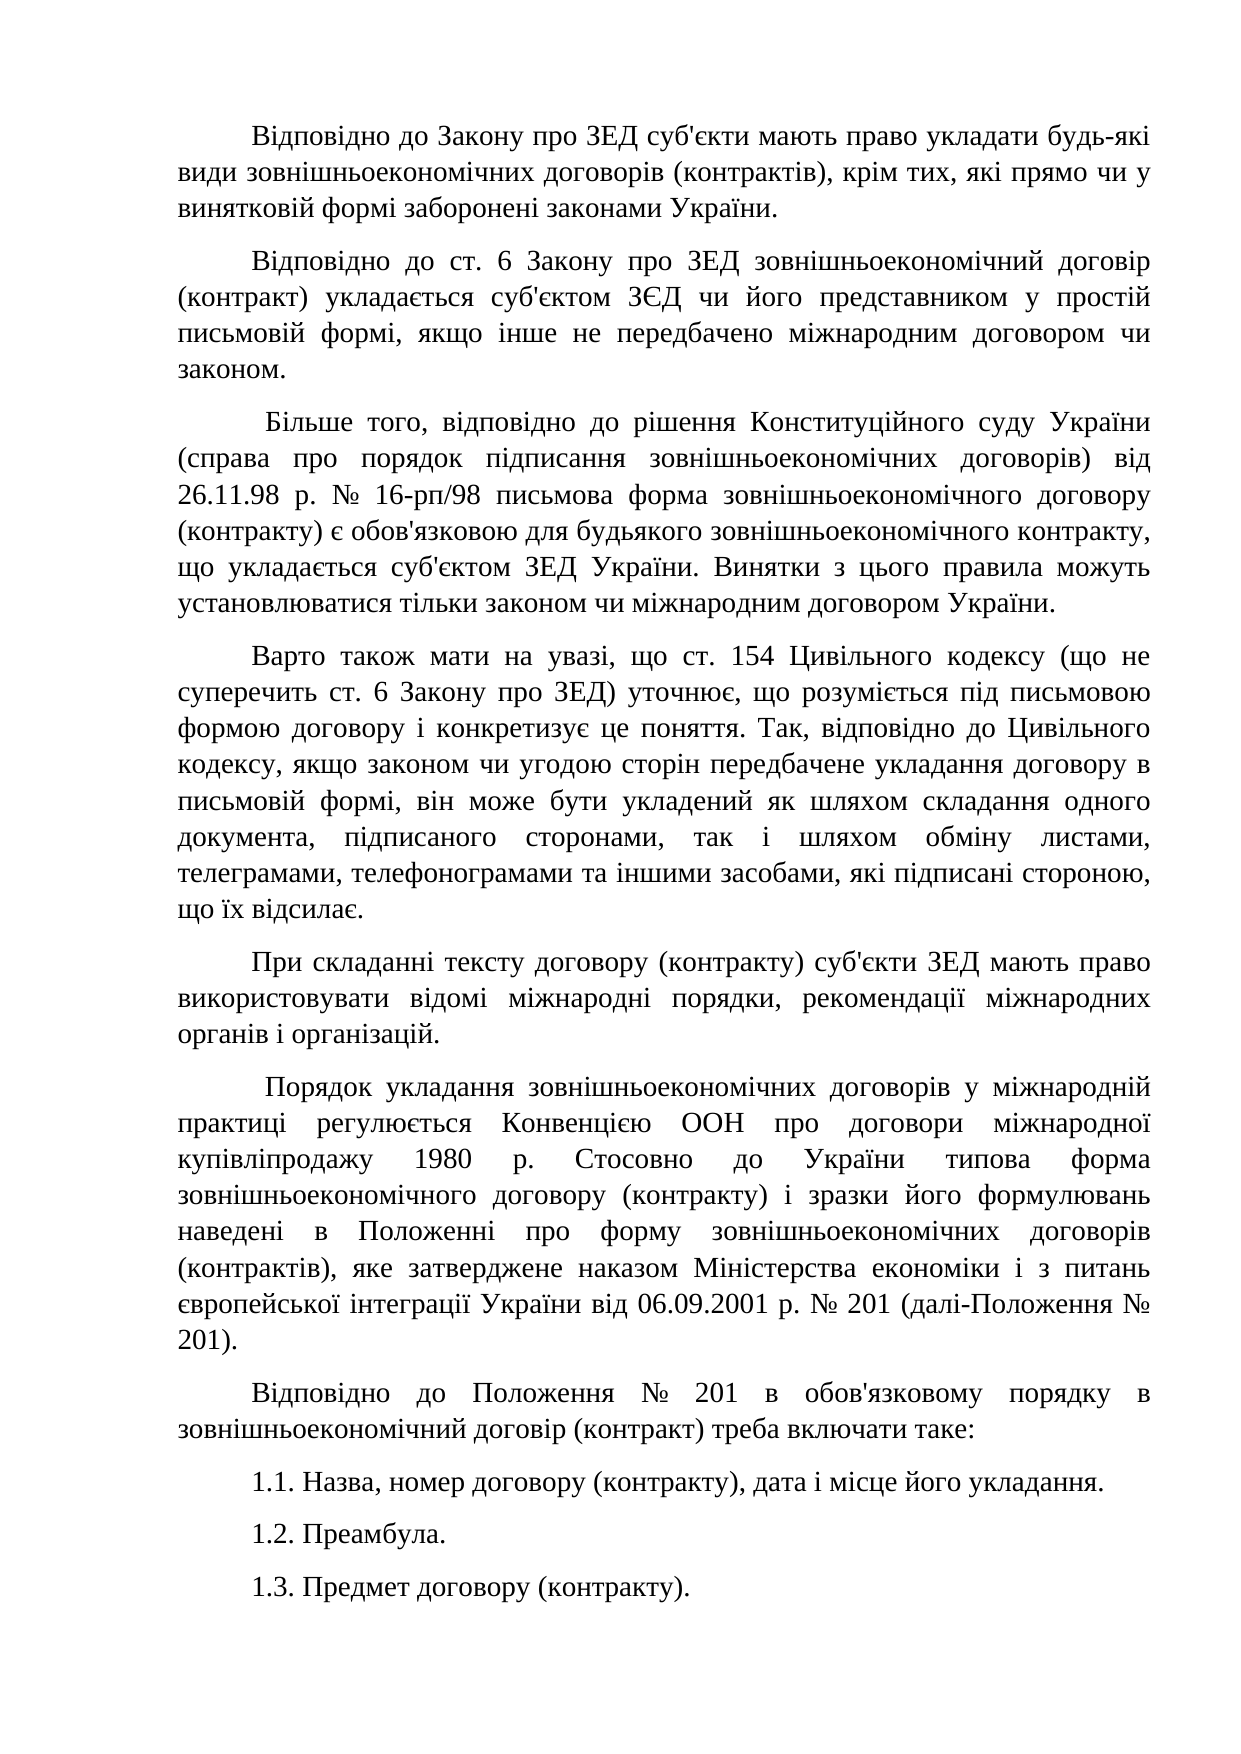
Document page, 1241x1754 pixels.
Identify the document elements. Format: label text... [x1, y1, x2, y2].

text Відповідно до ст. 6 Закону про ЗЕД зовнішньоекономічний договір (контракт) укладається суб'єктом ЗЄД чи його представником у простій письмовій формі, якщо інше не передбачено міжнародним договором чи законом. [177, 243, 1152, 385]
text Відповідно до Положення № 201 в обов'язковому порядку в зовнішньоекономічний договір (контракт) треба включати таке: [177, 1375, 1152, 1444]
text 1.1. Назва, номер договору (контракту), дата і місце його укладання. [177, 1464, 1152, 1497]
text Більше того, відповідно до рішення Конституційного суду України (справа про порядок підписання зовнішньоекономічних договорів) від 26.11.98 р. № 16-рп/98 письмова форма зовнішньоекономічного договору (контракту) є обов'язковою для будьякого зовнішньоекономічного контракту, що укладається суб'єктом ЗЕД України. Винятки з цього правила можуть установлюватися тільки законом чи міжнародним договором України. [177, 404, 1152, 619]
text Відповідно до Закону про ЗЕД суб'єкти мають право укладати будь-які види зовнішньоекономічних договорів (контрактів), крім тих, які прямо чи у винятковій формі заборонені законами України. [177, 118, 1152, 224]
text 1.2. Преамбула. [177, 1517, 1152, 1550]
text Порядок укладання зовнішньоекономічних договорів у міжнародній практиці регулюється Конвенцією ООН про договори міжнародної купівліпродажу 1980 р. Стосовно до України типова форма зовнішньоекономічного договору (контракту) і зразки його формулювань наведені в Положенні про форму зовнішньоекономічних договорів (контрактів), яке затверджене наказом Міністерства економіки і з питань європейської інтеграції України від 06.09.2001 р. № 201 (далі-Положення № 201). [177, 1069, 1152, 1356]
text 1.3. Предмет договору (контракту). [177, 1569, 1152, 1603]
text При складанні тексту договору (контракту) суб'єкти ЗЕД мають право використовувати відомі міжнародні порядки, рекомендації міжнародних органів і організацій. [177, 944, 1152, 1050]
text Варто також мати на увазі, що ст. 154 Цивільного кодексу (що не суперечить ст. 6 Закону про ЗЕД) уточнює, що розуміється під письмовою формою договору і конкретизує це поняття. Так, відповідно до Цивільного кодексу, якщо законом чи угодою сторін передбачене укладання договору в письмовій формі, він може бути укладений як шляхом складання одного документа, підписаного сторонами, так і шляхом обміну листами, телеграмами, телефонограмами та іншими засобами, які підписані стороною, що їх відсилає. [177, 638, 1152, 924]
